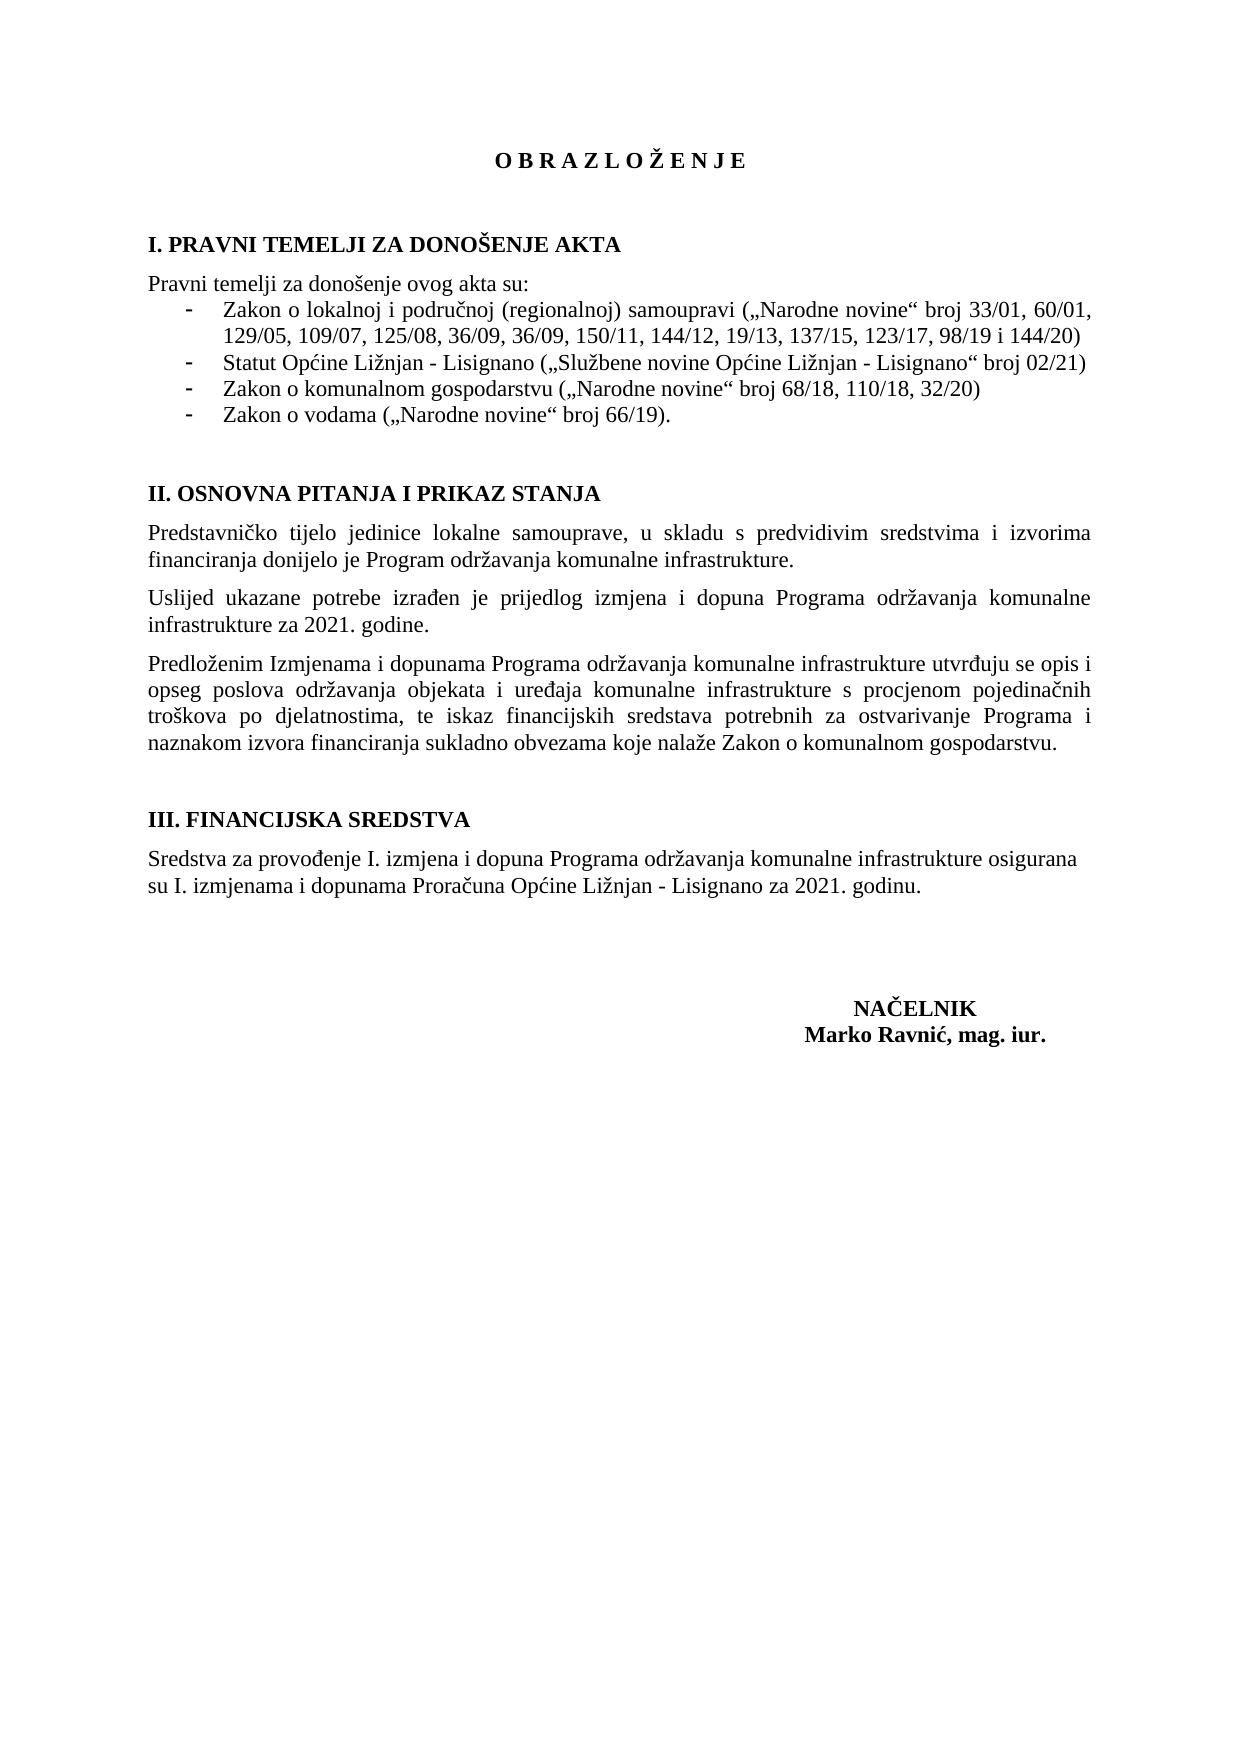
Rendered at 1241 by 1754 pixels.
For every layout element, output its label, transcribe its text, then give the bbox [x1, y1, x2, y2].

text O B R A Z L O Ž E N J E [148, 148, 1093, 174]
text Predloženim Izmjenama i dopunama Programa održavanja komunalne infrastrukture utvrđuju se opis i opseg poslova održavanja objekata i uređaja komunalne infrastrukture s procjenom pojedinačnih troškova po djelatnostima, te iskaz financijskih sredstava potrebnih za ostvarivanje Programa i naznakom izvora financiranja sukladno obvezama koje nalaže Zakon o komunalnom gospodarstvu. [148, 650, 1093, 755]
text Predstavničko tijelo jedinice lokalne samouprave, u skladu s predvidivim sredstvima i izvorima financiranja donijelo je Program održavanja komunalne infrastrukture. [148, 519, 1093, 572]
list Zakon o vodama („Narodne novine“ broj 66/19). [185, 401, 1093, 428]
text Marko Ravnić, mag. iur. [148, 1021, 1093, 1048]
text II. OSNOVNA PITANJA I PRIKAZ STANJA [148, 480, 1093, 507]
list Statut Općine Ližnjan - Lisignano („Službene novine Općine Ližnjan - Lisignano“ broj 02/21) [185, 349, 1093, 375]
text I. PRAVNI TEMELJI ZA DONOŠENJE AKTA [148, 231, 1093, 257]
list Zakon o komunalnom gospodarstvu („Narodne novine“ broj 68/18, 110/18, 32/20) [185, 375, 1093, 401]
text Sredstva za provođenje I. izmjena i dopuna Programa održavanja komunalne infrastrukture osigurana su I. izmjenama i dopunama Proračuna Općine Ližnjan - Lisignano za 2021. godinu. [148, 845, 1093, 898]
text NAČELNIK [664, 995, 1093, 1021]
text III. FINANCIJSKA SREDSTVA [148, 806, 1093, 833]
text Pravni temelji za donošenje ovog akta su: [148, 269, 1093, 296]
list Zakon o lokalnoj i područnoj (regionalnoj) samoupravi („Narodne novine“ broj 33/01, 60/01, 129/05, 109/07, 125/08, 36/09, 36/09, 150/11, 144/12, 19/13, 137/15, 123/17, 98/19 i 144/20) [185, 296, 1093, 349]
text Uslijed ukazane potrebe izrađen je prijedlog izmjena i dopuna Programa održavanja komunalne infrastrukture za 2021. godine. [148, 584, 1093, 637]
